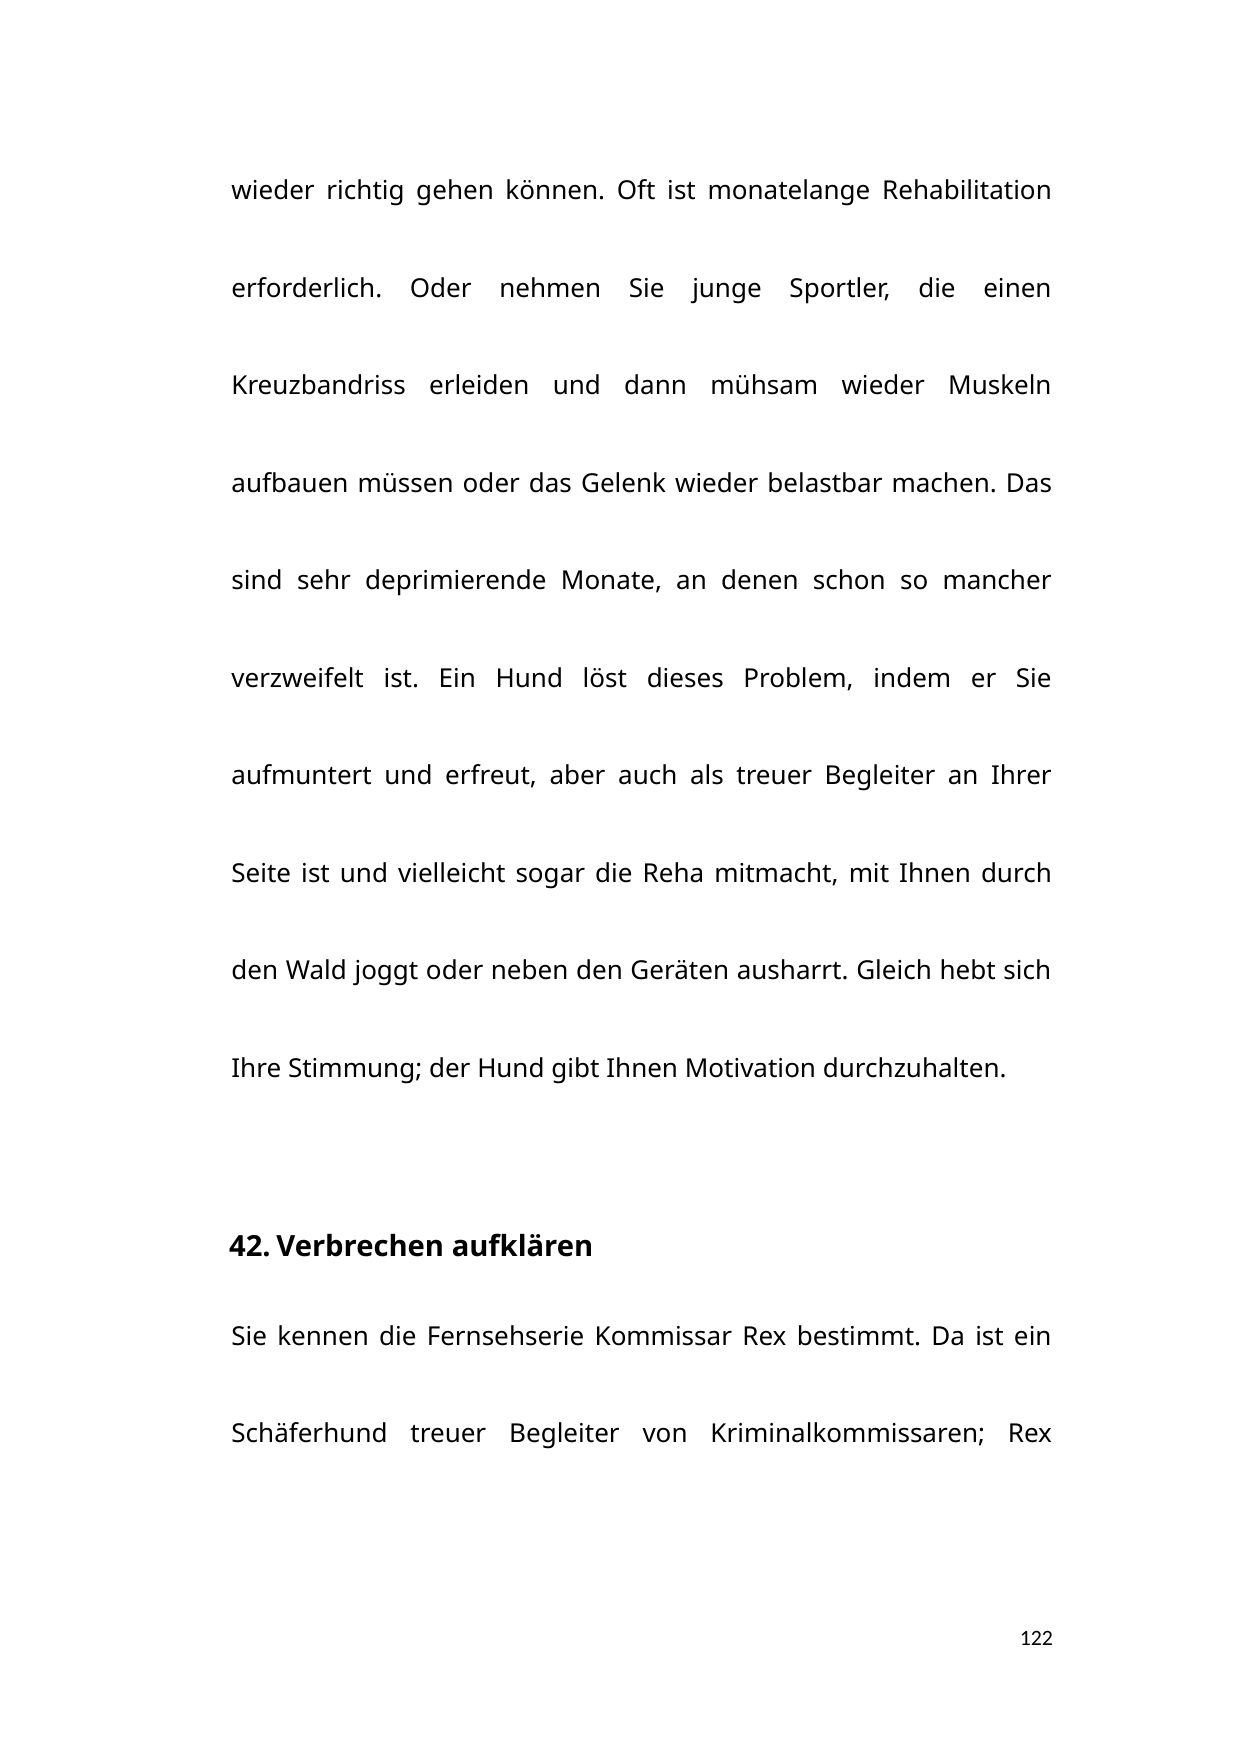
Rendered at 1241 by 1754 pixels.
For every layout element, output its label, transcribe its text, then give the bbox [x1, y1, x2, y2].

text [231, 157, 1053, 1099]
subtitle Verbrechen aufklären [229, 1212, 1053, 1277]
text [231, 1302, 1053, 1465]
